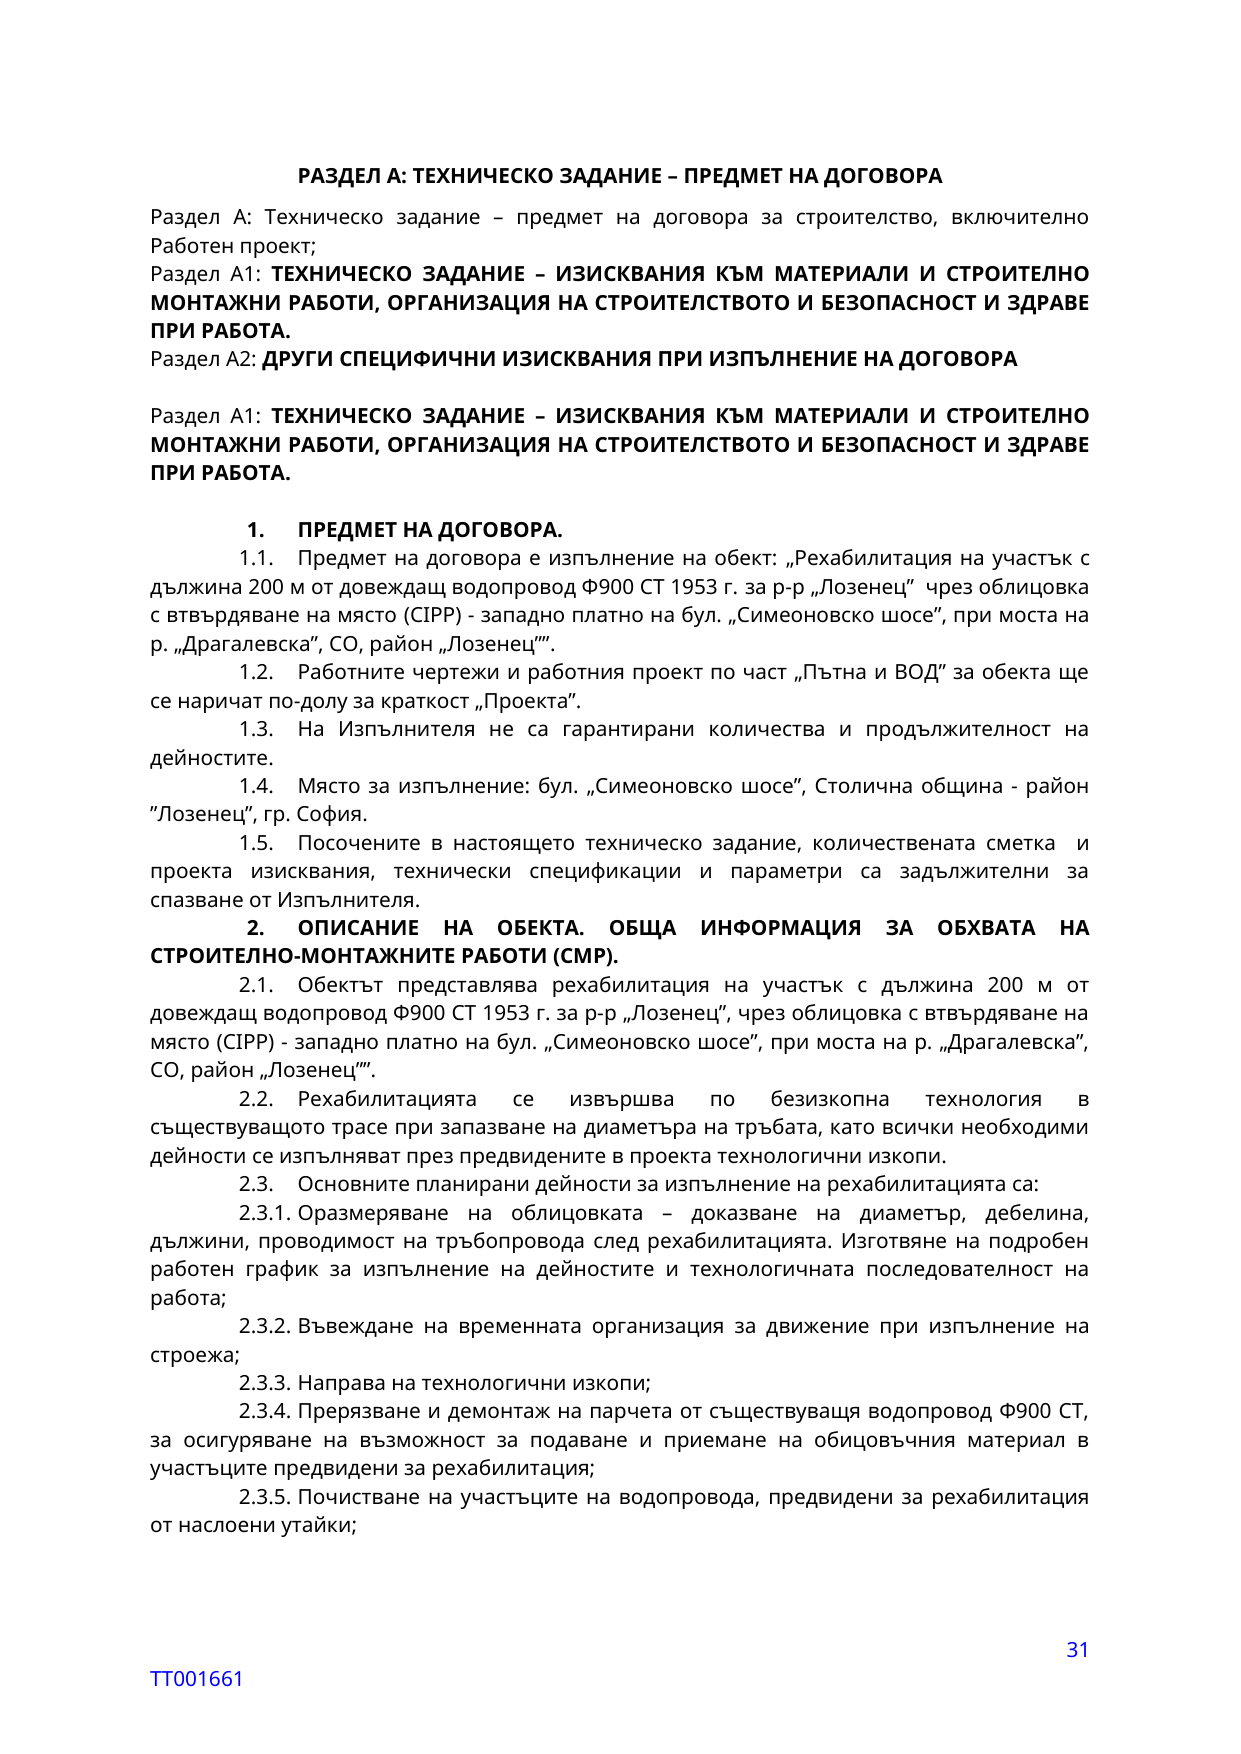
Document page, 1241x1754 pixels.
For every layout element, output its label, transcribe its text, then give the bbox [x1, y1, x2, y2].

list Обектът представлява рехабилитация на участък с дължина 200 м от довеждащ водопровод Ф900 СТ 1953 г. за р-р „Лозенец”, чрез облицовка с втвърдяване на място (CIPP) - западно платно на бул. „Симеоновско шосе”, при моста на р. „Драгалевска”, СО, район „Лозенец””. [150, 970, 1090, 1084]
list Основните планирани дейности за изпълнение на рехабилитацията са: [150, 1169, 1090, 1198]
list Работните чертежи и работния проект по част „Пътна и ВОД” за обекта ще се наричат по-долу за краткост „Проекта”. [150, 657, 1090, 714]
text РАЗДЕЛ А: ТЕХНИЧЕСКО ЗАДАНИЕ – ПРЕДМЕТ НА ДОГОВОРА [150, 161, 1090, 190]
list Почистване на участъците на водопровода, предвидени за рехабилитация от наслоени утайки; [150, 1482, 1090, 1539]
list Прерязване и демонтаж на парчета от съществуващя водопровод Ф900 СТ, за осигуряване на възможност за подаване и приемане на обицовъчния материал в участъците предвидени за рехабилитация; [150, 1397, 1090, 1482]
list Оразмеряване на облицовката – доказване на диаметър, дебелина, дължини, проводимост на тръбопровода след рехабилитацията. Изготвяне на подробен работен график за изпълнение на дейностите и технологичната последователност на работа; [150, 1198, 1090, 1311]
list ПРЕДМЕТ НА ДОГОВОРА. [150, 515, 1090, 543]
list Място за изпълнение: бул. „Симеоновско шосе”, Столична община - район ”Лозенец”, гр. София. [150, 771, 1090, 828]
list Въвеждане на временната организация за движение при изпълнение на строежа; [150, 1311, 1090, 1368]
list Рехабилитацията се извършва по безизкопна технология в съществуващото трасе при запазване на диаметъра на тръбата, като всички необходими дейности се изпълняват през предвидените в проекта технологични изкопи. [150, 1084, 1090, 1169]
text Раздел А: Техническо задание – предмет на договора за строителство, включително Работен проект; [150, 202, 1090, 259]
list На Изпълнителя не са гарантирани количества и продължителност на дейностите. [150, 714, 1090, 771]
text Раздел А1: ТЕХНИЧЕСКО ЗАДАНИЕ – ИЗИСКВАНИЯ КЪМ МАТЕРИАЛИ И СТРОИТЕЛНО МОНТАЖНИ РАБОТИ, ОРГАНИЗАЦИЯ НА СТРОИТЕЛСТВОТО И БЕЗОПАСНОСТ И ЗДРАВЕ ПРИ РАБОТА. [150, 259, 1090, 344]
list Предмет на договора е изпълнение на обект: „Рехабилитация на участък с дължина 200 м от довеждащ водопровод Ф900 СТ 1953 г. за р-р „Лозенец” чрез облицовка с втвърдяване на място (CIPP) - западно платно на бул. „Симеоновско шосе”, при моста на р. „Драгалевска”, СО, район „Лозенец””. [150, 543, 1090, 657]
text Раздел А1: ТЕХНИЧЕСКО ЗАДАНИЕ – ИЗИСКВАНИЯ КЪМ МАТЕРИАЛИ И СТРОИТЕЛНО МОНТАЖНИ РАБОТИ, ОРГАНИЗАЦИЯ НА СТРОИТЕЛСТВОТО И БЕЗОПАСНОСТ И ЗДРАВЕ ПРИ РАБОТА. [150, 401, 1090, 487]
list Посочените в настоящето техническо задание, количествената сметка и проекта изисквания, технически спецификации и параметри са задължителни за спазване от Изпълнителя. [150, 828, 1090, 913]
text Раздел А2: ДРУГИ СПЕЦИФИЧНИ ИЗИСКВАНИЯ ПРИ ИЗПЪЛНЕНИЕ НА ДОГОВОРА [150, 344, 1090, 373]
list ОПИСАНИЕ НА ОБЕКТА. ОБЩА ИНФОРМАЦИЯ ЗА ОБХВАТА НА СТРОИТЕЛНО-МОНТАЖНИТЕ РАБОТИ (СМР). [150, 913, 1090, 970]
list Направа на технологични изкопи; [150, 1368, 1090, 1397]
